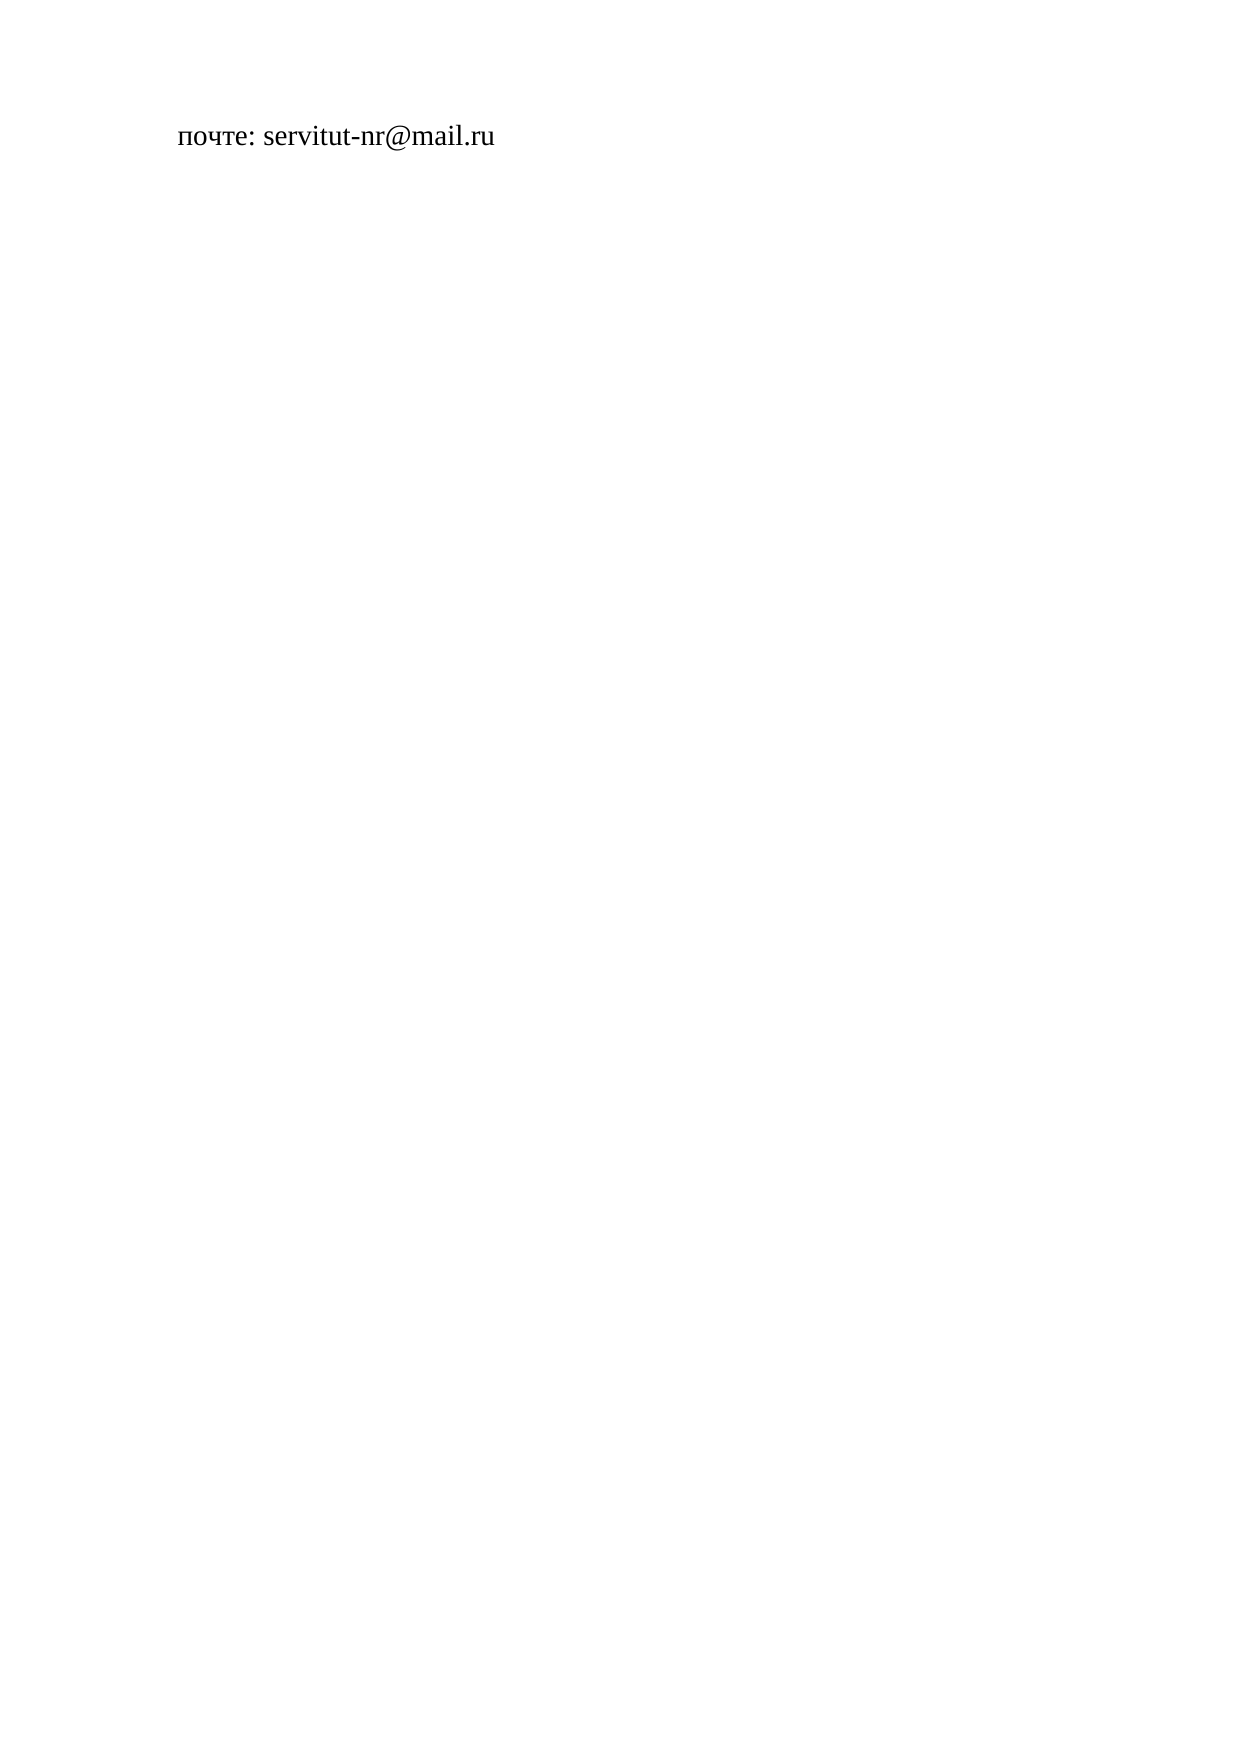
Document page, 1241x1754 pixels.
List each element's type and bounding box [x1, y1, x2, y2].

text [177, 118, 1152, 152]
